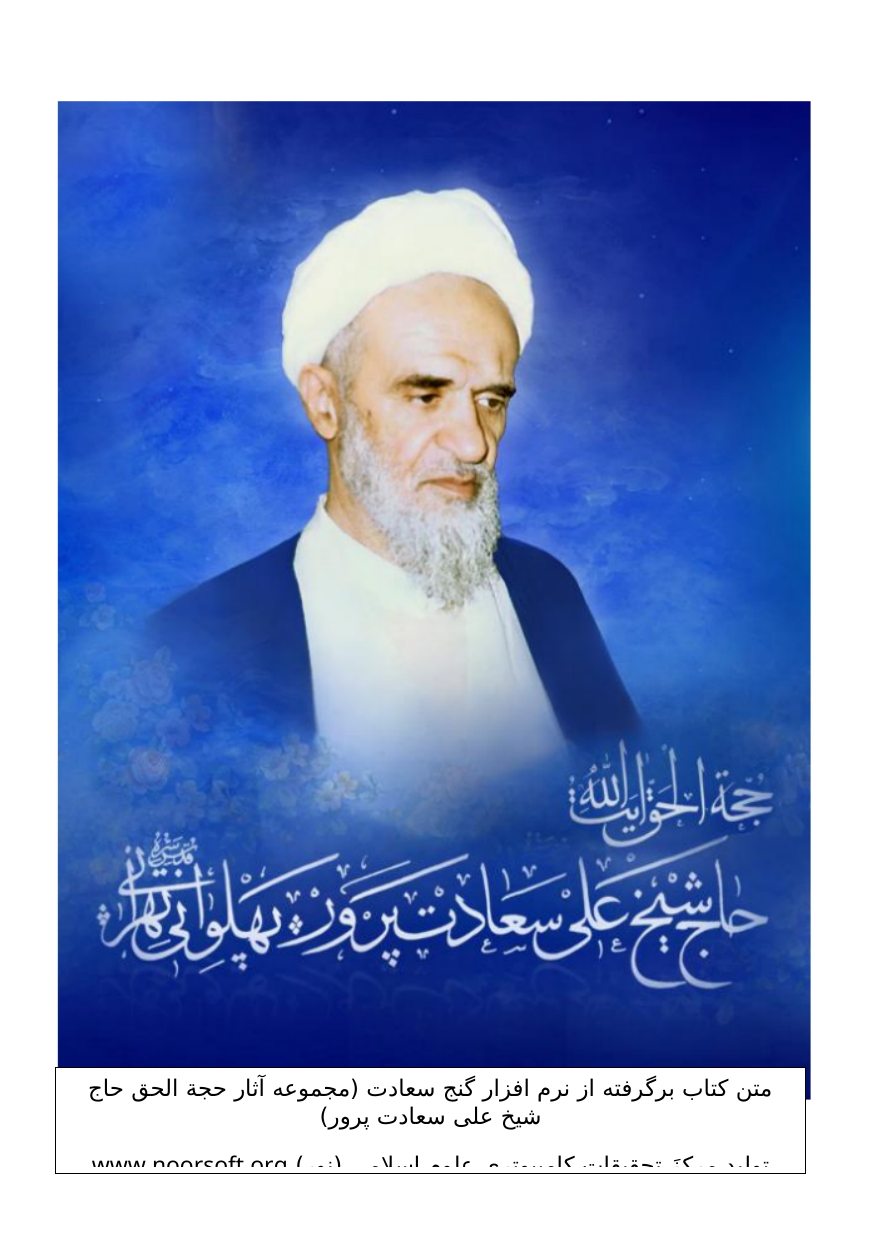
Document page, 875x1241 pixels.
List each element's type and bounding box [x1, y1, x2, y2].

picture [48, 100, 817, 1101]
